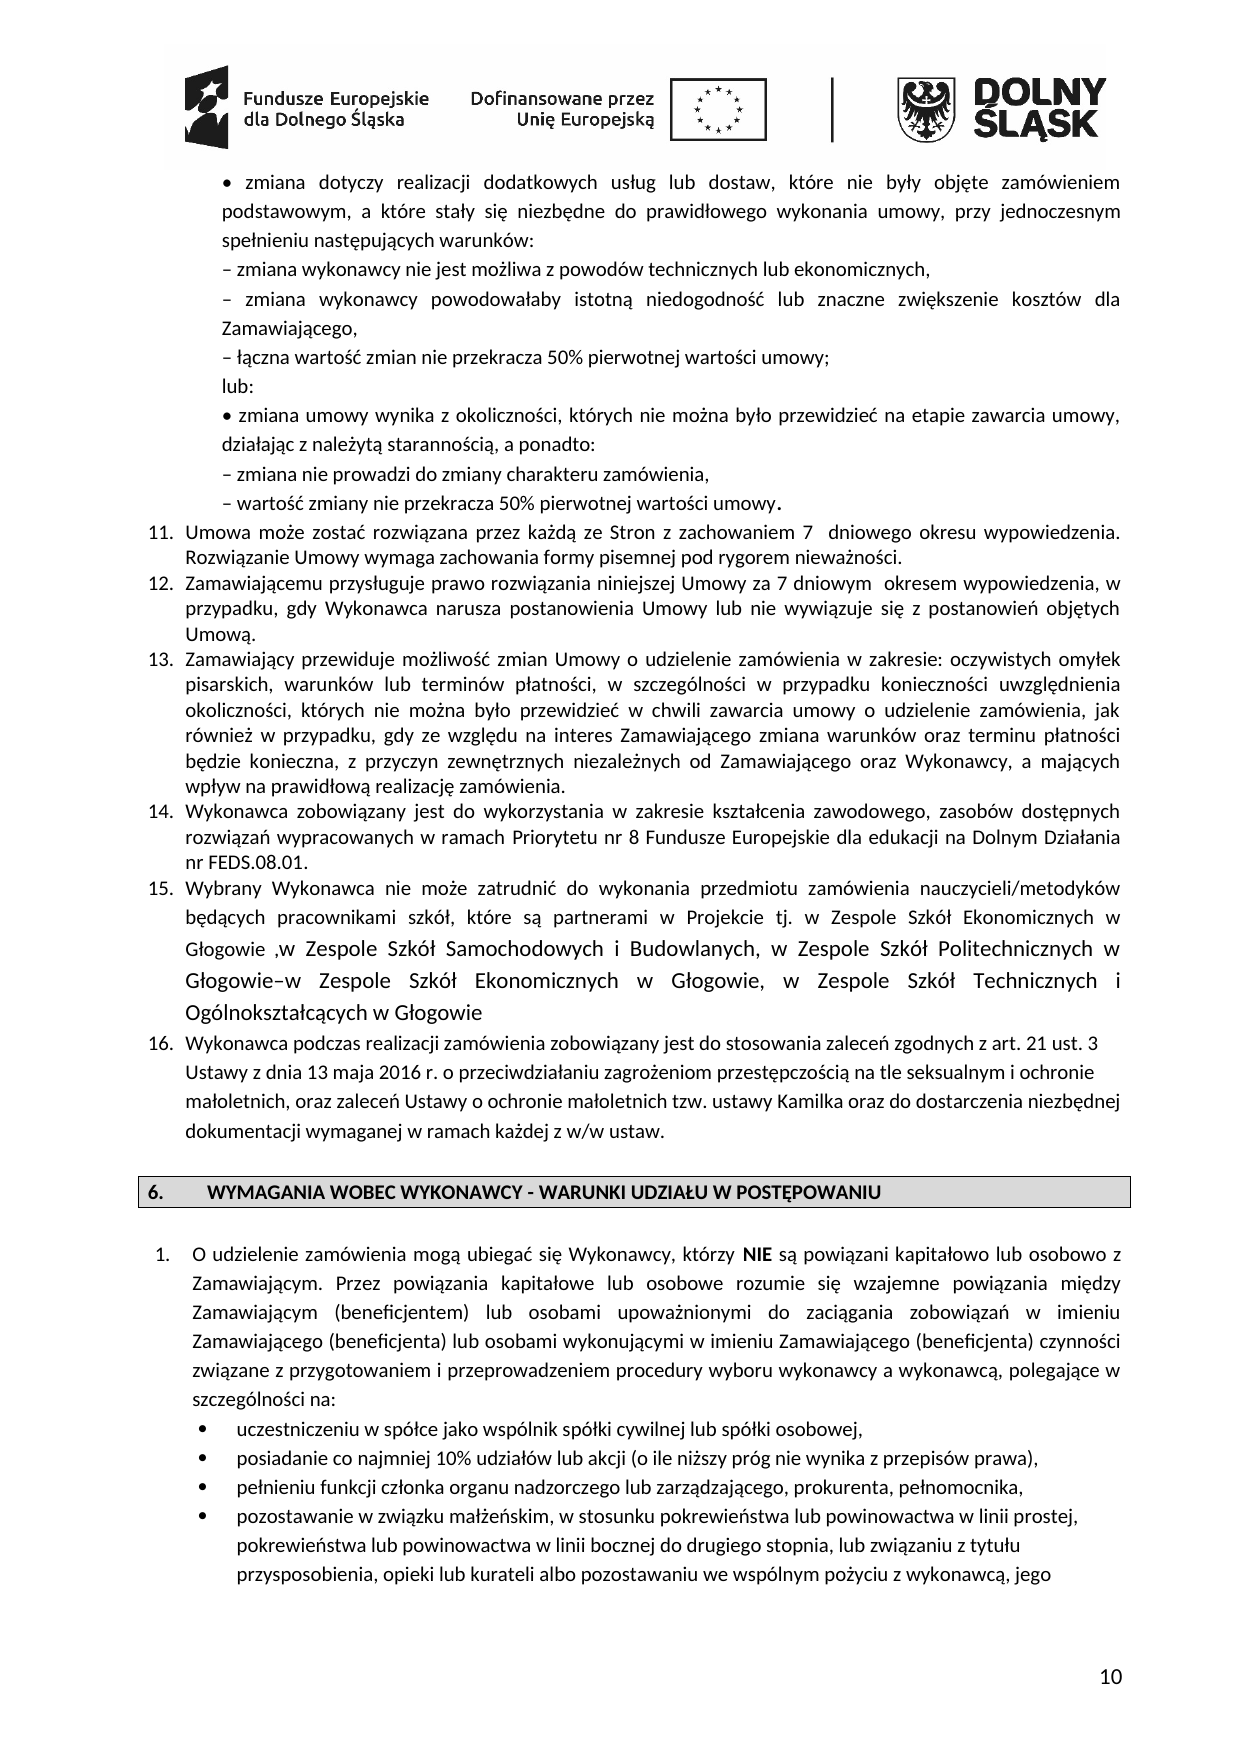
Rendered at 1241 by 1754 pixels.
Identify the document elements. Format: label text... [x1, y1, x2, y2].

list O udzielenie zamówienia mogą ubiegać się Wykonawcy, którzy NIE są powiązani kapitałowo lub osobowo z Zamawiającym. Przez powiązania kapitałowe lub osobowe rozumie się wzajemne powiązania między Zamawiającym (beneficjentem) lub osobami upoważnionymi do zaciągania zobowiązań w imieniu Zamawiającego (beneficjenta) lub osobami wykonującymi w imieniu Zamawiającego (beneficjenta) czynności związane z przygotowaniem i przeprowadzeniem procedury wyboru wykonawcy a wykonawcą, polegające w szczególności na: [154, 1241, 1122, 1412]
list Wykonawca zobowiązany jest do wykorzystania w zakresie kształcenia zawodowego, zasobów dostępnych rozwiązań wypracowanych w ramach Priorytetu nr 8 Fundusze Europejskie dla edukacji na Dolnym Działania nr FEDS.08.01. [148, 799, 1122, 875]
list lub: [222, 373, 1122, 399]
list – łączna wartość zmian nie przekracza 50% pierwotnej wartości umowy; [222, 344, 1122, 369]
list • zmiana dotyczy realizacji dodatkowych usług lub dostaw, które nie były objęte zamówieniem podstawowym, a które stały się niezbędne do prawidłowego wykonania umowy, przy jednoczesnym spełnieniu następujących warunków: [222, 169, 1122, 253]
list WYMAGANIA WOBEC WYKONAWCY - WARUNKI UDZIAŁU W POSTĘPOWANIU [139, 1177, 1130, 1207]
list – wartość zmiany nie przekracza 50% pierwotnej wartości umowy. [222, 490, 1122, 515]
list – zmiana wykonawcy powodowałaby istotną niedogodność lub znaczne zwiększenie kosztów dla Zamawiającego, [222, 286, 1122, 340]
list Wybrany Wykonawca nie może zatrudnić do wykonania przedmiotu zamówienia nauczycieli/metodyków będących pracownikami szkół, które są partnerami w Projekcie tj. w Zespole Szkół Ekonomicznych w Głogowie ,w Zespole Szkół Samochodowych i Budowlanych, w Zespole Szkół Politechnicznych w Głogowie–w Zespole Szkół Ekonomicznych w Głogowie, w Zespole Szkół Technicznych i Ogólnokształcących w Głogowie [148, 875, 1122, 1026]
list posiadanie co najmniej 10% udziałów lub akcji (o ile niższy próg nie wynika z przepisów prawa), [199, 1445, 1122, 1470]
list – zmiana wykonawcy nie jest możliwa z powodów technicznych lub ekonomicznych, [222, 257, 1122, 282]
picture [163, 44, 1107, 170]
list • zmiana umowy wynika z okoliczności, których nie można było przewidzieć na etapie zawarcia umowy, działając z należytą starannością, a ponadto: [222, 402, 1122, 457]
list Zamawiający przewiduje możliwość zmian Umowy o udzielenie zamówienia w zakresie: oczywistych omyłek pisarskich, warunków lub terminów płatności, w szczególności w przypadku konieczności uwzględnienia okoliczności, których nie można było przewidzieć w chwili zawarcia umowy o udzielenie zamówienia, jak również w przypadku, gdy ze względu na interes Zamawiającego zmiana warunków oraz terminu płatności będzie konieczna, z przyczyn zewnętrznych niezależnych od Zamawiającego oraz Wykonawcy, a mających wpływ na prawidłową realizację zamówienia. [148, 646, 1122, 799]
list Umowa może zostać rozwiązana przez każdą ze Stron z zachowaniem 7 dniowego okresu wypowiedzenia. Rozwiązanie Umowy wymaga zachowania formy pisemnej pod rygorem nieważności. [148, 519, 1122, 570]
list Wykonawca podczas realizacji zamówienia zobowiązany jest do stosowania zaleceń zgodnych z art. 21 ust. 3 Ustawy z dnia 13 maja 2016 r. o przeciwdziałaniu zagrożeniom przestępczością na tle seksualnym i ochronie małoletnich, oraz zaleceń Ustawy o ochronie małoletnich tzw. ustawy Kamilka oraz do dostarczenia niezbędnej dokumentacji wymaganej w ramach każdej z w/w ustaw. [148, 1030, 1122, 1143]
list uczestniczeniu w spółce jako wspólnik spółki cywilnej lub spółki osobowej, [199, 1416, 1122, 1441]
list – zmiana nie prowadzi do zmiany charakteru zamówienia, [222, 461, 1122, 486]
list Zamawiającemu przysługuje prawo rozwiązania niniejszej Umowy za 7 dniowym okresem wypowiedzenia, w przypadku, gdy Wykonawca narusza postanowienia Umowy lub nie wywiązuje się z postanowień objętych Umową. [148, 570, 1122, 646]
list pełnieniu funkcji członka organu nadzorczego lub zarządzającego, prokurenta, pełnomocnika, [199, 1474, 1122, 1499]
